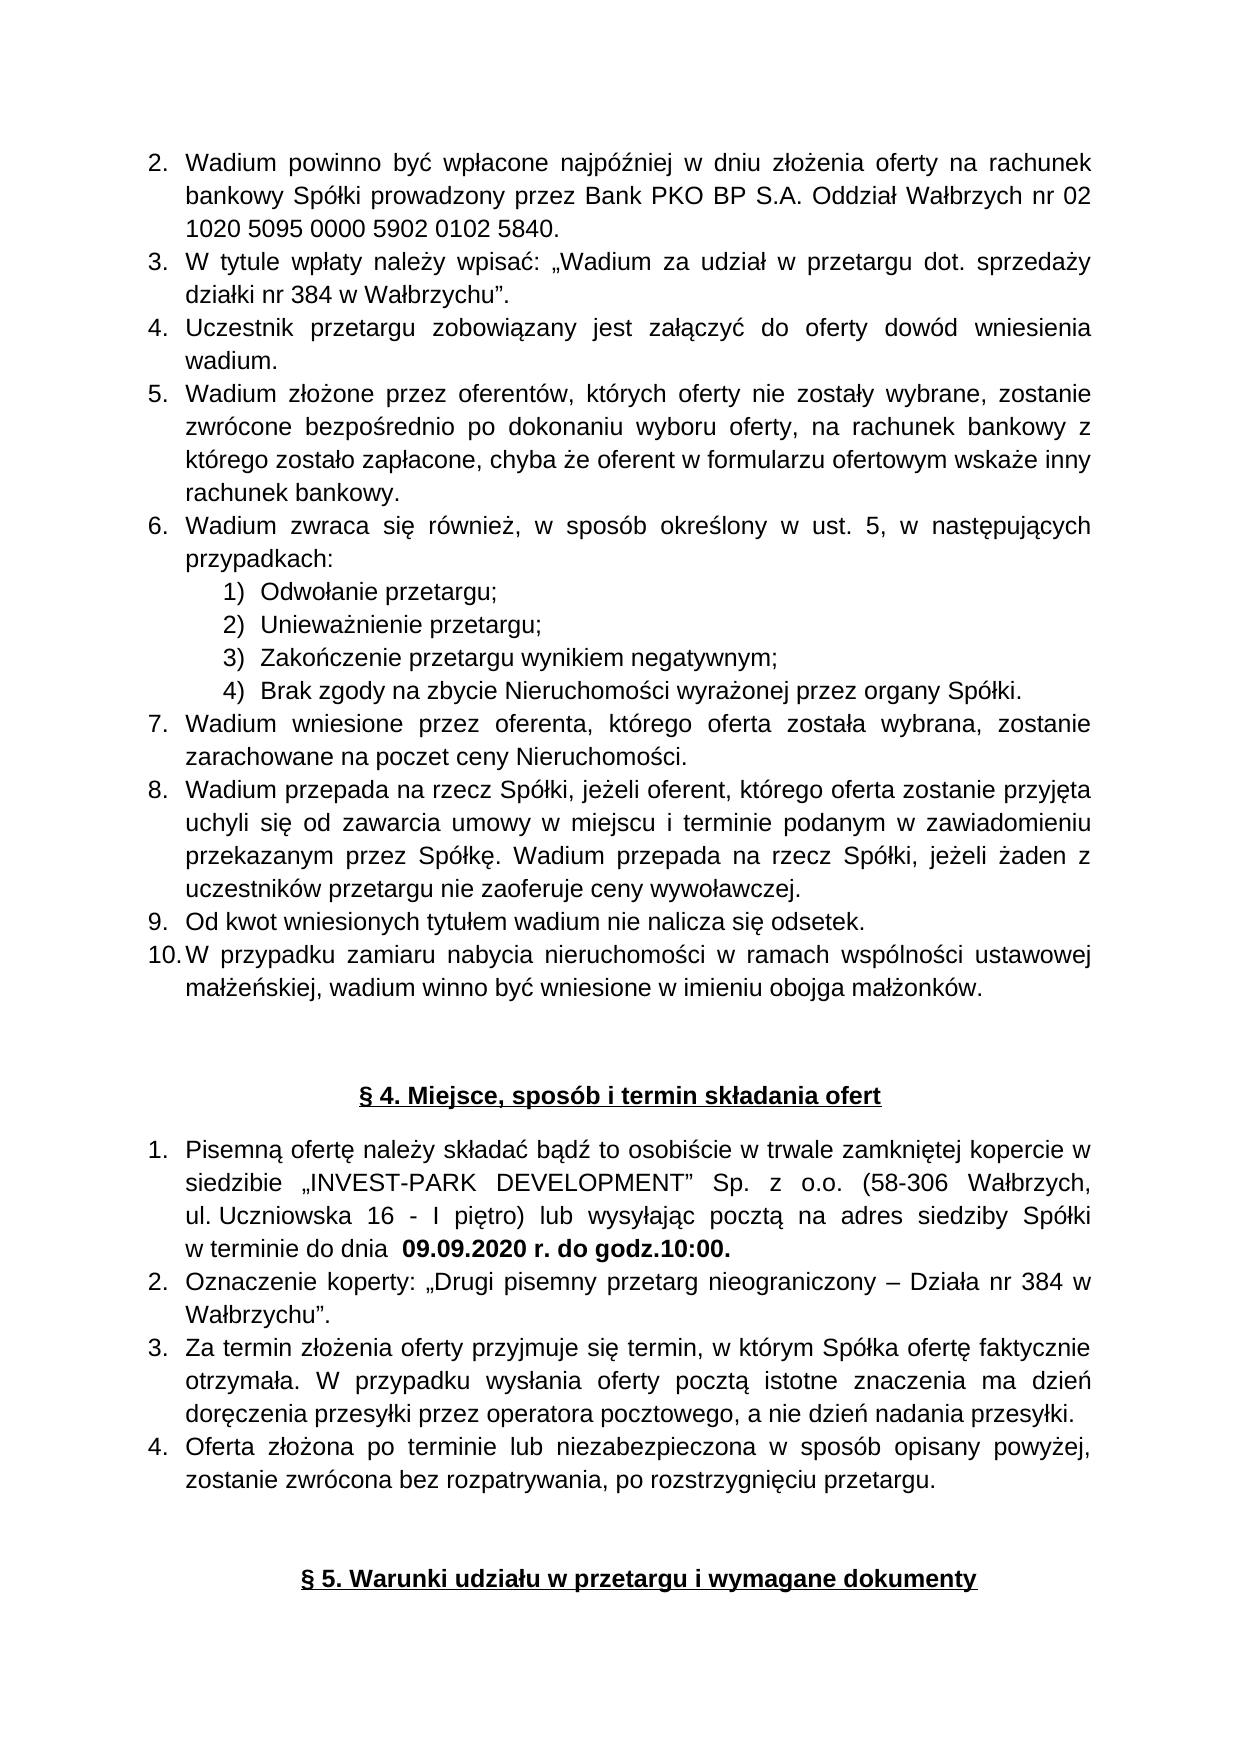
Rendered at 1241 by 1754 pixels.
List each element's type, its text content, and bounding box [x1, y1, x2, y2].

list W tytule wpłaty należy wpisać: „Wadium za udział w przetargu dot. sprzedaży działki nr 384 w Wałbrzychu”. [148, 247, 1093, 308]
list Wadium wniesione przez oferenta, którego oferta została wybrana, zostanie zarachowane na poczet ceny Nieruchomości. [148, 709, 1093, 771]
list Brak zgody na zbycie Nieruchomości wyrażonej przez organy Spółki. [223, 676, 1093, 705]
list Wadium powinno być wpłacone najpóźniej w dniu złożenia oferty na rachunek bankowy Spółki prowadzony przez Bank PKO BP S.A. Oddział Wałbrzych nr 02 1020 5095 0000 5902 0102 5840. [148, 148, 1093, 242]
list Oferta złożona po terminie lub niezabezpieczona w sposób opisany powyżej, zostanie zwrócona bez rozpatrywania, po rozstrzygnięciu przetargu. [148, 1432, 1093, 1494]
list Uczestnik przetargu zobowiązany jest załączyć do oferty dowód wniesienia wadium. [148, 313, 1093, 374]
list Oznaczenie koperty: „Drugi pisemny przetarg nieograniczony – Działa nr 384 w Wałbrzychu”. [148, 1267, 1093, 1328]
list Wadium przepada na rzecz Spółki, jeżeli oferent, którego oferta zostanie przyjęta uchyli się od zawarcia umowy w miejscu i terminie podanym w zawiadomieniu przekazanym przez Spółkę. Wadium przepada na rzecz Spółki, jeżeli żaden z uczestników przetargu nie zaoferuje ceny wywoławczej. [148, 775, 1093, 903]
list Wadium zwraca się również, w sposób określony w ust. 5, w następujących przypadkach: [148, 511, 1093, 573]
text § 4. Miejsce, sposób i termin składania ofert [148, 1081, 1093, 1109]
list § 5. Warunki udziału w przetargu i wymagane dokumenty [185, 1564, 1093, 1593]
list Od kwot wniesionych tytułem wadium nie nalicza się odsetek. [148, 907, 1093, 936]
list Zakończenie przetargu wynikiem negatywnym; [223, 643, 1093, 672]
list Za termin złożenia oferty przyjmuje się termin, w którym Spółka ofertę faktycznie otrzymała. W przypadku wysłania oferty pocztą istotne znaczenia ma dzień doręczenia przesyłki przez operatora pocztowego, a nie dzień nadania przesyłki. [148, 1333, 1093, 1428]
list Pisemną ofertę należy składać bądź to osobiście w trwale zamkniętej kopercie w siedzibie „INVEST-PARK DEVELOPMENT” Sp. z o.o. (58-306 Wałbrzych, ul. Uczniowska 16 - I piętro) lub wysyłając pocztą na adres siedziby Spółki w terminie do dnia 09.09.2020 r. do godz.10:00. [148, 1135, 1093, 1262]
list Odwołanie przetargu; [223, 577, 1093, 606]
list Unieważnienie przetargu; [223, 610, 1093, 639]
list Wadium złożone przez oferentów, których oferty nie zostały wybrane, zostanie zwrócone bezpośrednio po dokonaniu wyboru oferty, na rachunek bankowy z którego zostało zapłacone, chyba że oferent w formularzu ofertowym wskaże inny rachunek bankowy. [148, 379, 1093, 507]
list W przypadku zamiaru nabycia nieruchomości w ramach wspólności ustawowej małżeńskiej, wadium winno być wniesione w imieniu obojga małżonków. [148, 940, 1093, 1002]
